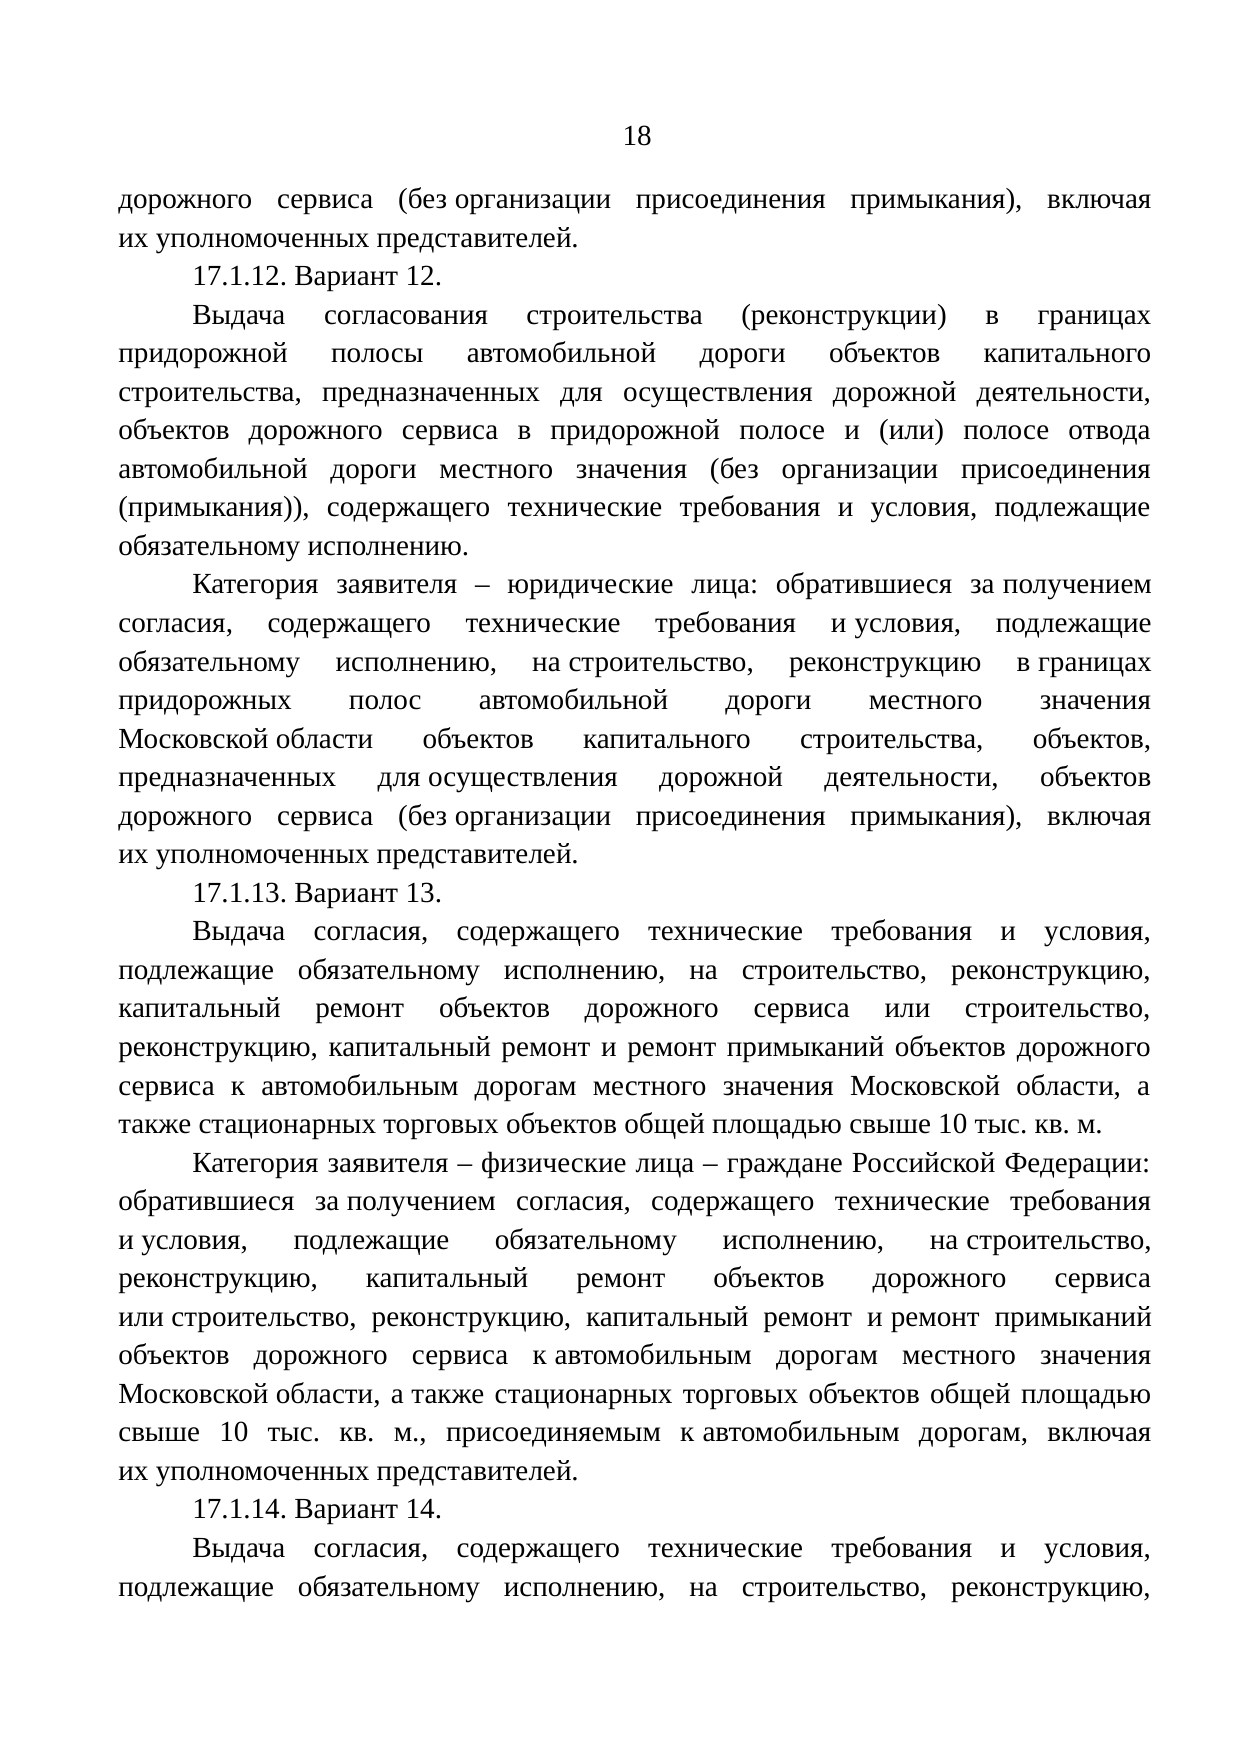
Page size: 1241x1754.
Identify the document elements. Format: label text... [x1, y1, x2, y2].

text Категория заявителя – юридические лица: обратившиеся за получением согласия, содержащего технические требования и условия, подлежащие обязательному исполнению, на строительство, реконструкцию в границах придорожных полос автомобильной дороги местного значения Московской области объектов капитального строительства, объектов, предназначенных для осуществления дорожной деятельности, объектов дорожного сервиса (без организации присоединения примыкания), включая их уполномоченных представителей. [118, 567, 1152, 870]
text 17.1.12. Вариант 12. [118, 258, 1152, 292]
text Категория заявителя – физические лица – граждане Российской Федерации: обратившиеся за получением согласия, содержащего технические требования и условия, подлежащие обязательному исполнению, на строительство, реконструкцию, капитальный ремонт объектов дорожного сервиса или строительство, реконструкцию, капитальный ремонт и ремонт примыканий объектов дорожного сервиса к автомобильным дорогам местного значения Московской области, а также стационарных торговых объектов общей площадью свыше 10 тыс. кв. м., присоединяемым к автомобильным дорогам, включая их уполномоченных представителей. [118, 1145, 1152, 1487]
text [118, 181, 1152, 253]
text 17.1.13. Вариант 13. [118, 875, 1152, 908]
text 17.1.14. Вариант 14. [118, 1492, 1152, 1525]
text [118, 1530, 1152, 1602]
